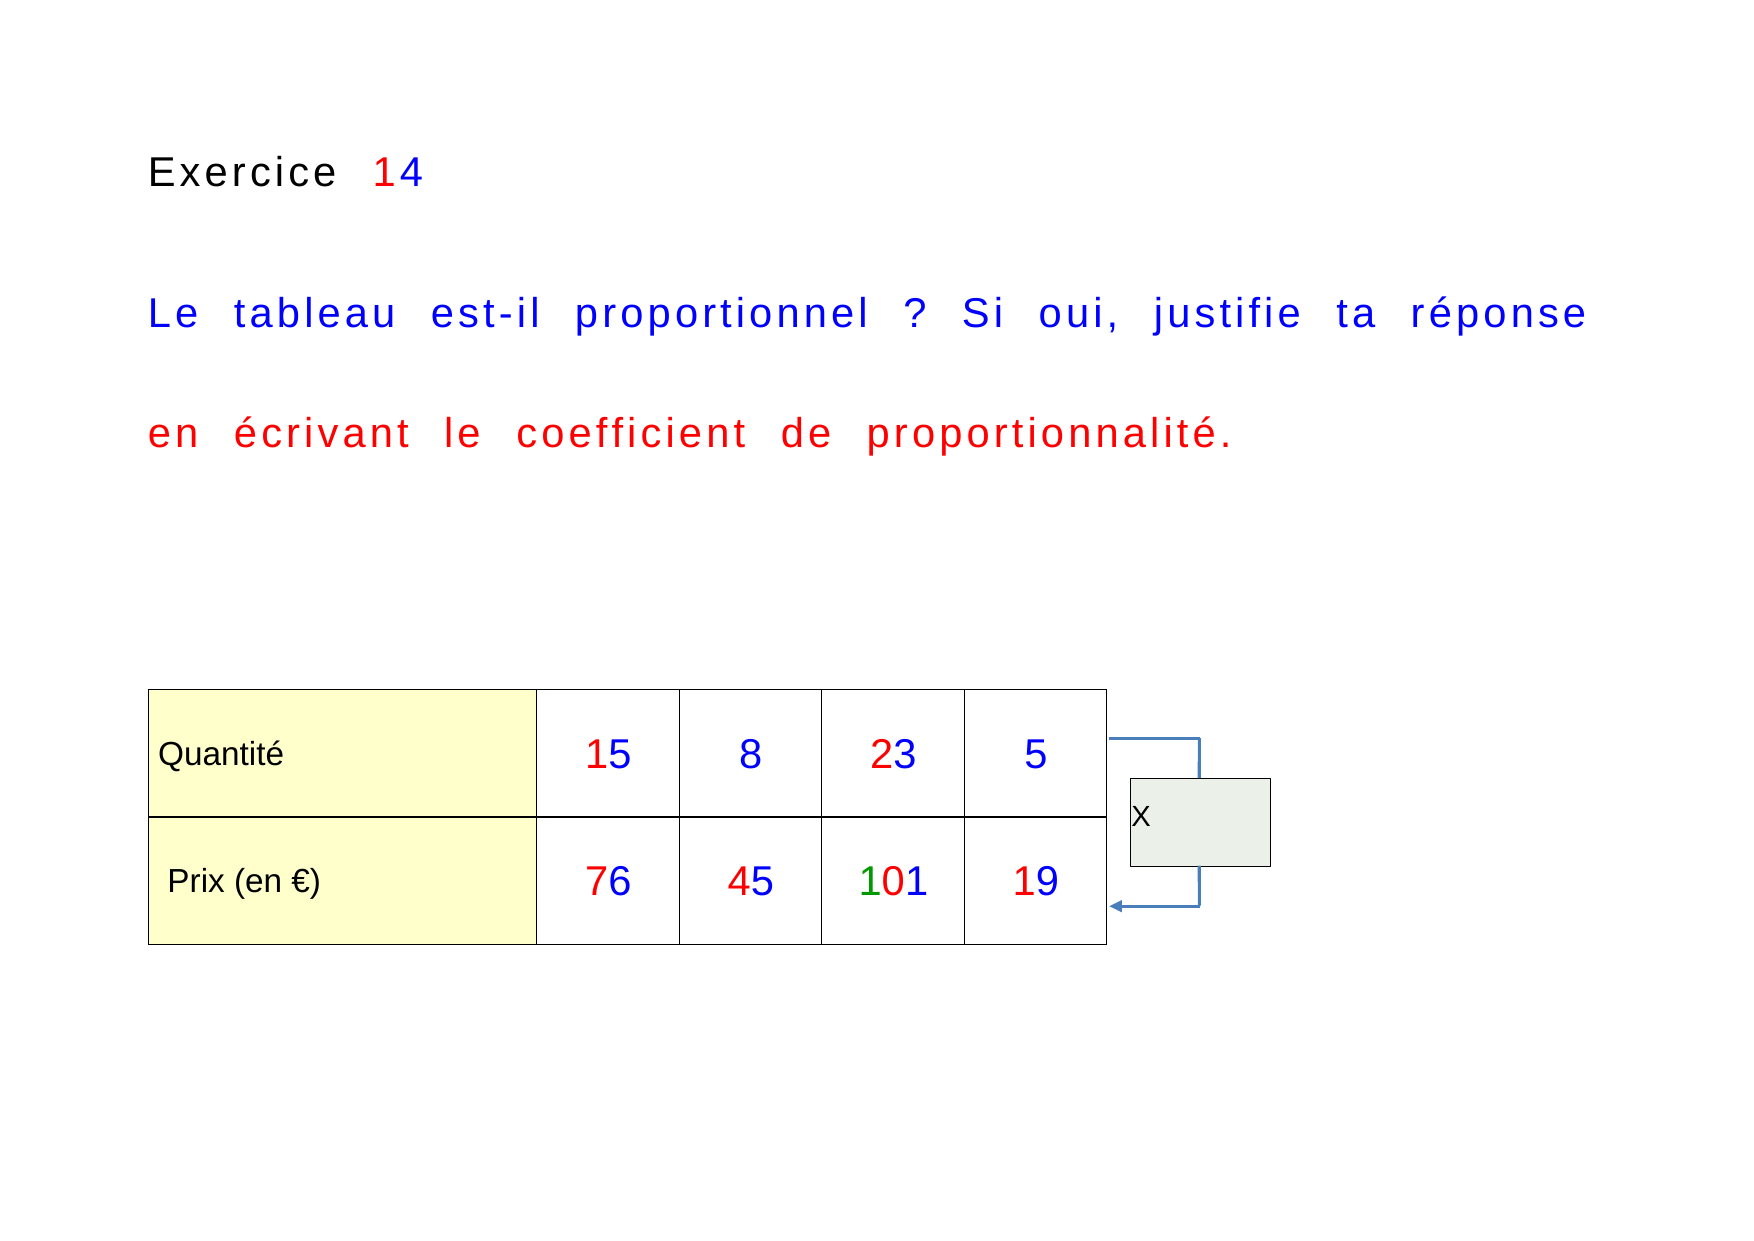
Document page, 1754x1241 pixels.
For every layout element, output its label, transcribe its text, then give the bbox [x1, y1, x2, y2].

table_cell Prix (en €) [149, 818, 536, 944]
table_header Quantité [149, 690, 536, 816]
table_header 8 [680, 690, 821, 816]
table_header 23 [822, 690, 964, 816]
table_cell 19 [965, 818, 1106, 944]
table_cell 76 [537, 818, 679, 944]
text Exercice 14 [148, 148, 1606, 196]
table_cell 101 [822, 818, 964, 944]
table_header 15 [537, 690, 679, 816]
table_cell 45 [680, 818, 821, 944]
table_header 5 [965, 690, 1106, 816]
text Le tableau est-il proportionnel ? Si oui, justifie ta réponse en écrivant le coefficient de proportionnalité. [148, 288, 1606, 456]
